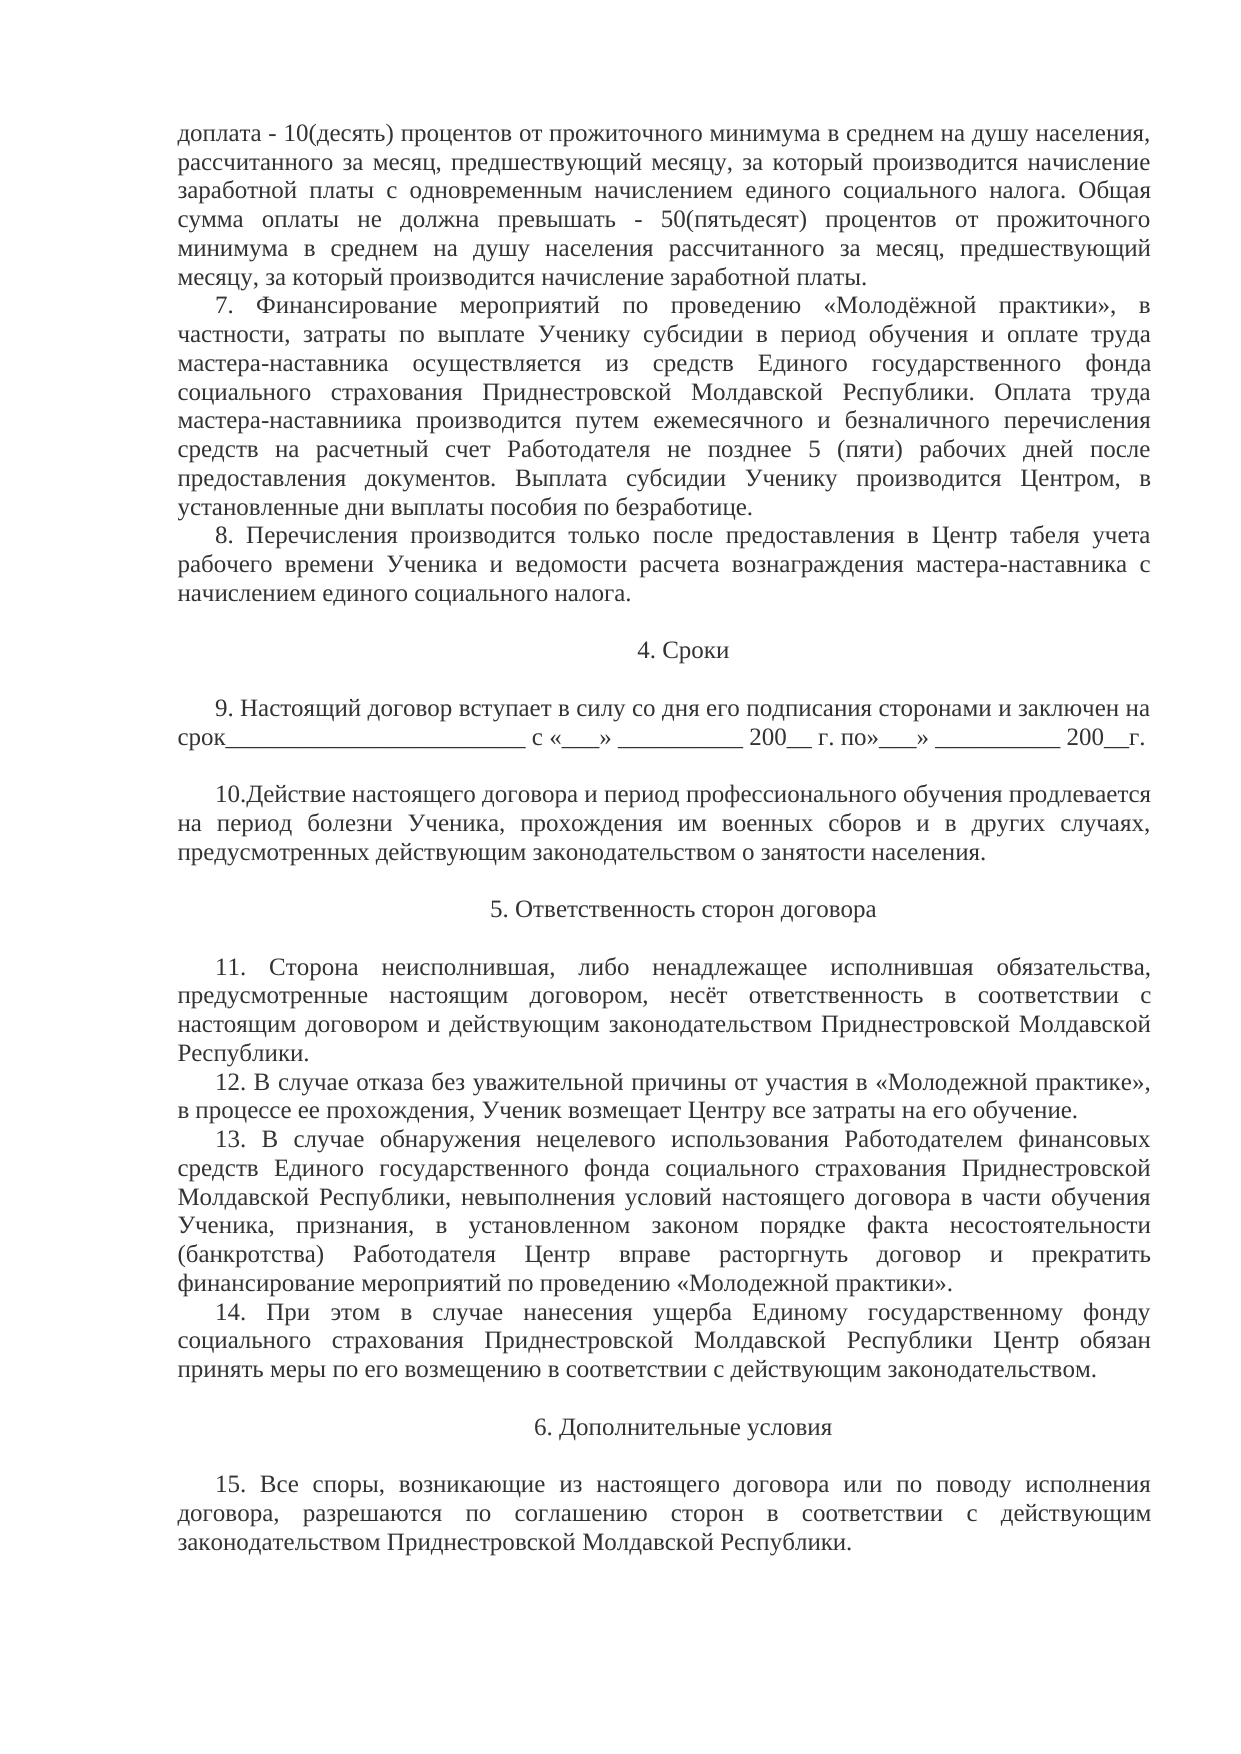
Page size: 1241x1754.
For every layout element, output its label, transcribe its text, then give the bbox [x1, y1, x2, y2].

text 8. Перечисления производится только после предоставления в Центр табеля учета рабочего времени Ученика и ведомости расчета вознаграждения мастера-наставника с начислением единого социального налога. [177, 521, 1152, 607]
text 9. Настоящий договор вступает в силу со дня его подписания сторонами и заключен на срок________________________ с «___» __________ 200__ г. по»___» __________ 200__г. [177, 693, 1152, 751]
text 15. Все споры, возникающие из настоящего договора или по поводу исполнения договора, разрешаются по соглашению сторон в соответствии с действующим законодательством Приднестровской Молдавской Республики. [177, 1469, 1152, 1556]
text 5. Ответственность сторон договора [177, 894, 1152, 923]
text 12. В случае отказа без уважительной причины от участия в «Молодежной практике», в процессе ее прохождения, Ученик возмещает Центру все затраты на его обучение. [177, 1067, 1152, 1124]
text 11. Сторона неисполнившая, либо ненадлежащее исполнившая обязательства, предусмотренные настоящим договором, несёт ответственность в соответствии с настоящим договором и действующим законодательством Приднестровской Молдавской Республики. [177, 952, 1152, 1067]
text 13. В случае обнаружения нецелевого использования Работодателем финансовых средств Единого государственного фонда социального страхования Приднестровской Молдавской Республики, невыполнения условий настоящего договора в части обучения Ученика, признания, в установленном законом порядке факта несостоятельности (банкротства) Работодателя Центр вправе расторгнуть договор и прекратить финансирование мероприятий по проведению «Молодежной практики». [177, 1124, 1152, 1297]
text 4. Сроки [177, 636, 1152, 664]
text 6. Дополнительные условия [177, 1412, 1152, 1441]
text 7. Финансирование мероприятий по проведению «Молодёжной практики», в частности, затраты по выплате Ученику субсидии в период обучения и оплате труда мастера-наставника осуществляется из средств Единого государственного фонда социального страхования Приднестровской Молдавской Республики. Оплата труда мастера-наставниика производится путем ежемесячного и безналичного перечисления средств на расчетный счет Работодателя не позднее 5 (пяти) рабочих дней после предоставления документов. Выплата субсидии Ученику производится Центром, в установленные дни выплаты пособия по безработице. [177, 291, 1152, 521]
text 10.Действие настоящего договора и период профессионального обучения продлевается на период болезни Ученика, прохождения им военных сборов и в других случаях, предусмотренных действующим законодательством о занятости населения. [177, 779, 1152, 866]
text 14. При этом в случае нанесения ущерба Единому государственному фонду социального страхования Приднестровской Молдавской Республики Центр обязан принять меры по его возмещению в соответствии с действующим законодательством. [177, 1297, 1152, 1383]
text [177, 118, 1152, 291]
